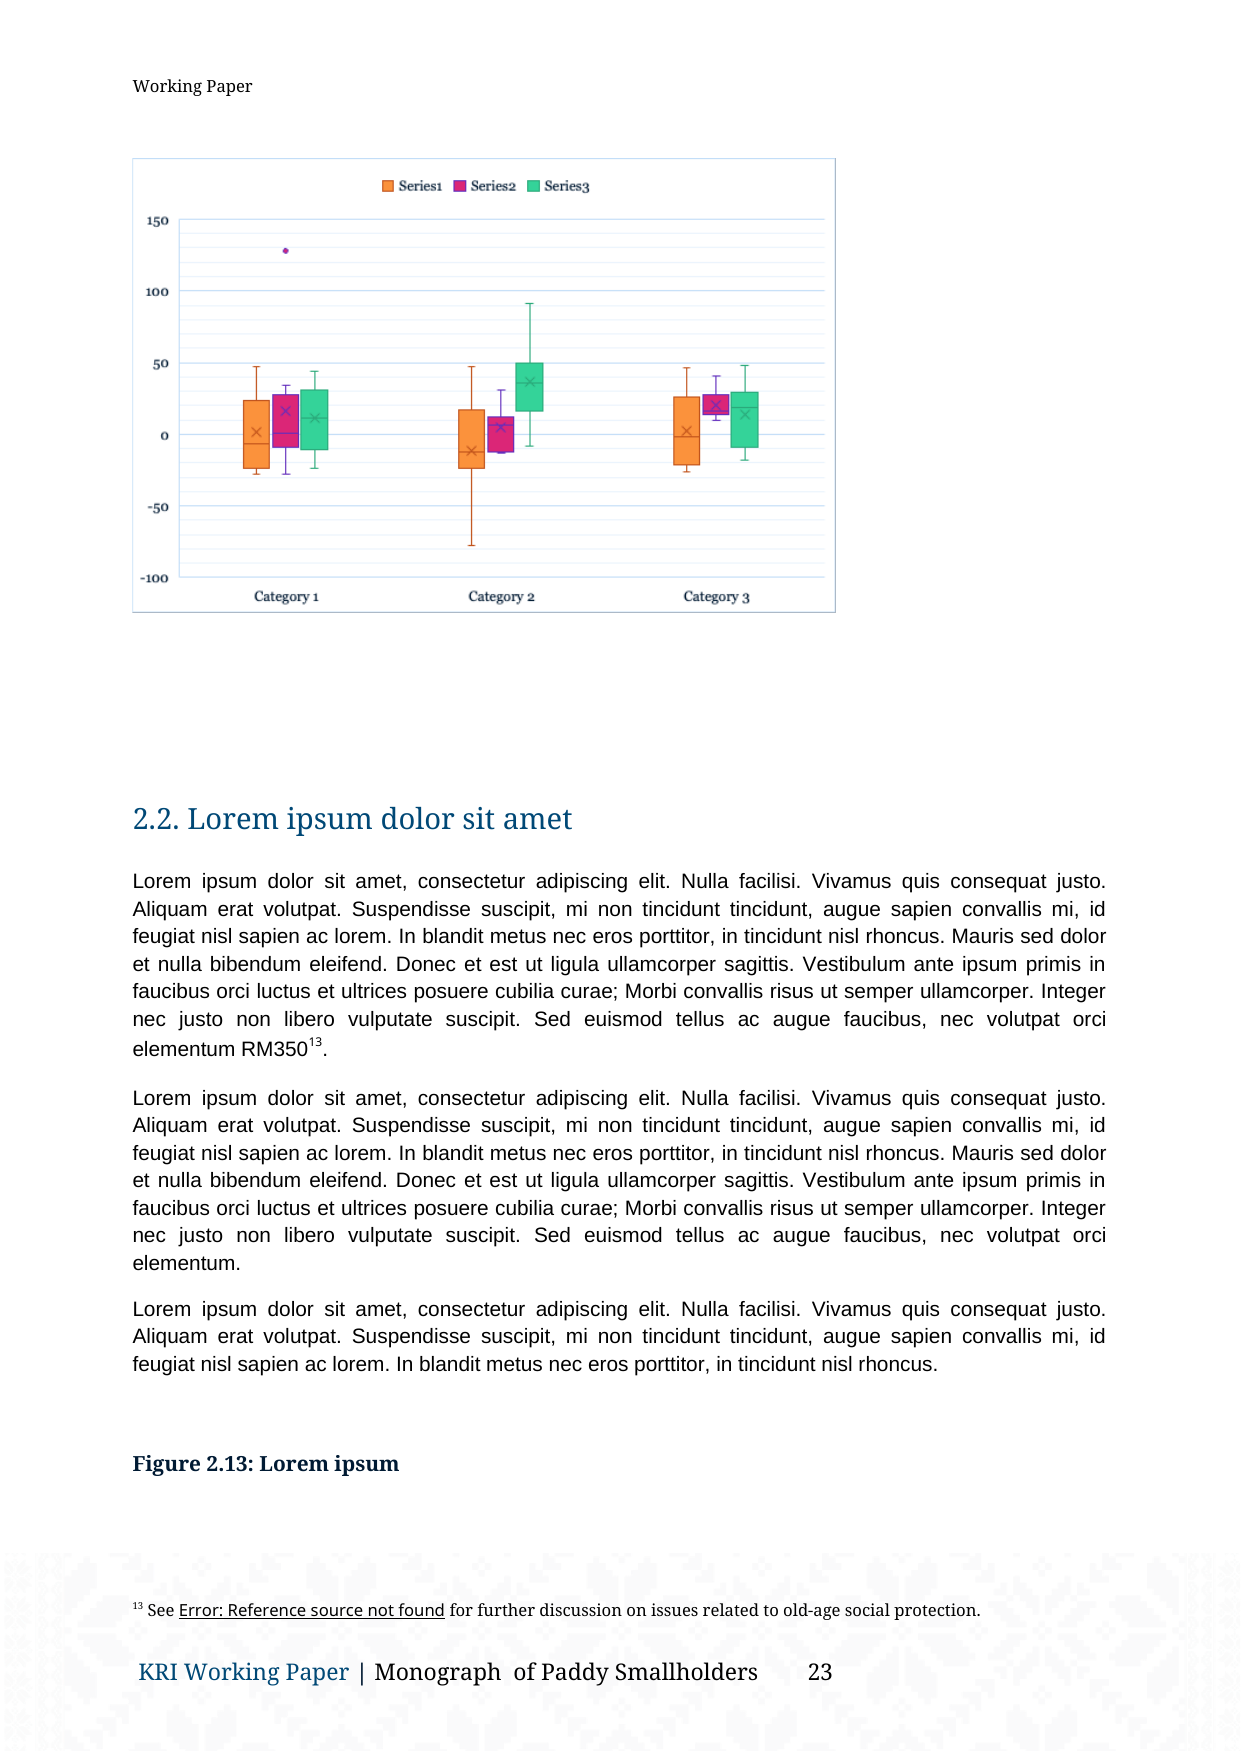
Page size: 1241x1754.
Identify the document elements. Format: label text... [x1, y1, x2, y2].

picture [4, 1552, 1241, 1751]
picture [132, 158, 1072, 766]
text Lorem ipsum dolor sit amet, consectetur adipiscing elit. Nulla facilisi. Vivamus quis consequat justo. Aliquam erat volutpat. Suspendisse suscipit, mi non tincidunt tincidunt, augue sapien convallis mi, id feugiat nisl sapien ac lorem. In blandit metus nec eros porttitor, in tincidunt nisl rhoncus. Mauris sed dolor et nulla bibendum eleifend. Donec et est ut ligula ullamcorper sagittis. Vestibulum ante ipsum primis in faucibus orci luctus et ultrices posuere cubilia curae; Morbi convallis risus ut semper ullamcorper. Integer nec justo non libero vulputate suscipit. Sed euismod tellus ac augue faucibus, nec volutpat orci elementum. [132, 1085, 1108, 1274]
text Lorem ipsum dolor sit amet, consectetur adipiscing elit. Nulla facilisi. Vivamus quis consequat justo. Aliquam erat volutpat. Suspendisse suscipit, mi non tincidunt tincidunt, augue sapien convallis mi, id feugiat nisl sapien ac lorem. In blandit metus nec eros porttitor, in tincidunt nisl rhoncus. [132, 1297, 1108, 1376]
text Lorem ipsum dolor sit amet, consectetur adipiscing elit. Nulla facilisi. Vivamus quis consequat justo. Aliquam erat volutpat. Suspendisse suscipit, mi non tincidunt tincidunt, augue sapien convallis mi, id feugiat nisl sapien ac lorem. In blandit metus nec eros porttitor, in tincidunt nisl rhoncus. Mauris sed dolor et nulla bibendum eleifend. Donec et est ut ligula ullamcorper sagittis. Vestibulum ante ipsum primis in faucibus orci luctus et ultrices posuere cubilia curae; Morbi convallis risus ut semper ullamcorper. Integer nec justo non libero vulputate suscipit. Sed euismod tellus ac augue faucibus, nec volutpat orci elementum RM350. [132, 869, 1108, 1062]
subtitle 2.2. Lorem ipsum dolor sit amet [132, 798, 1108, 838]
